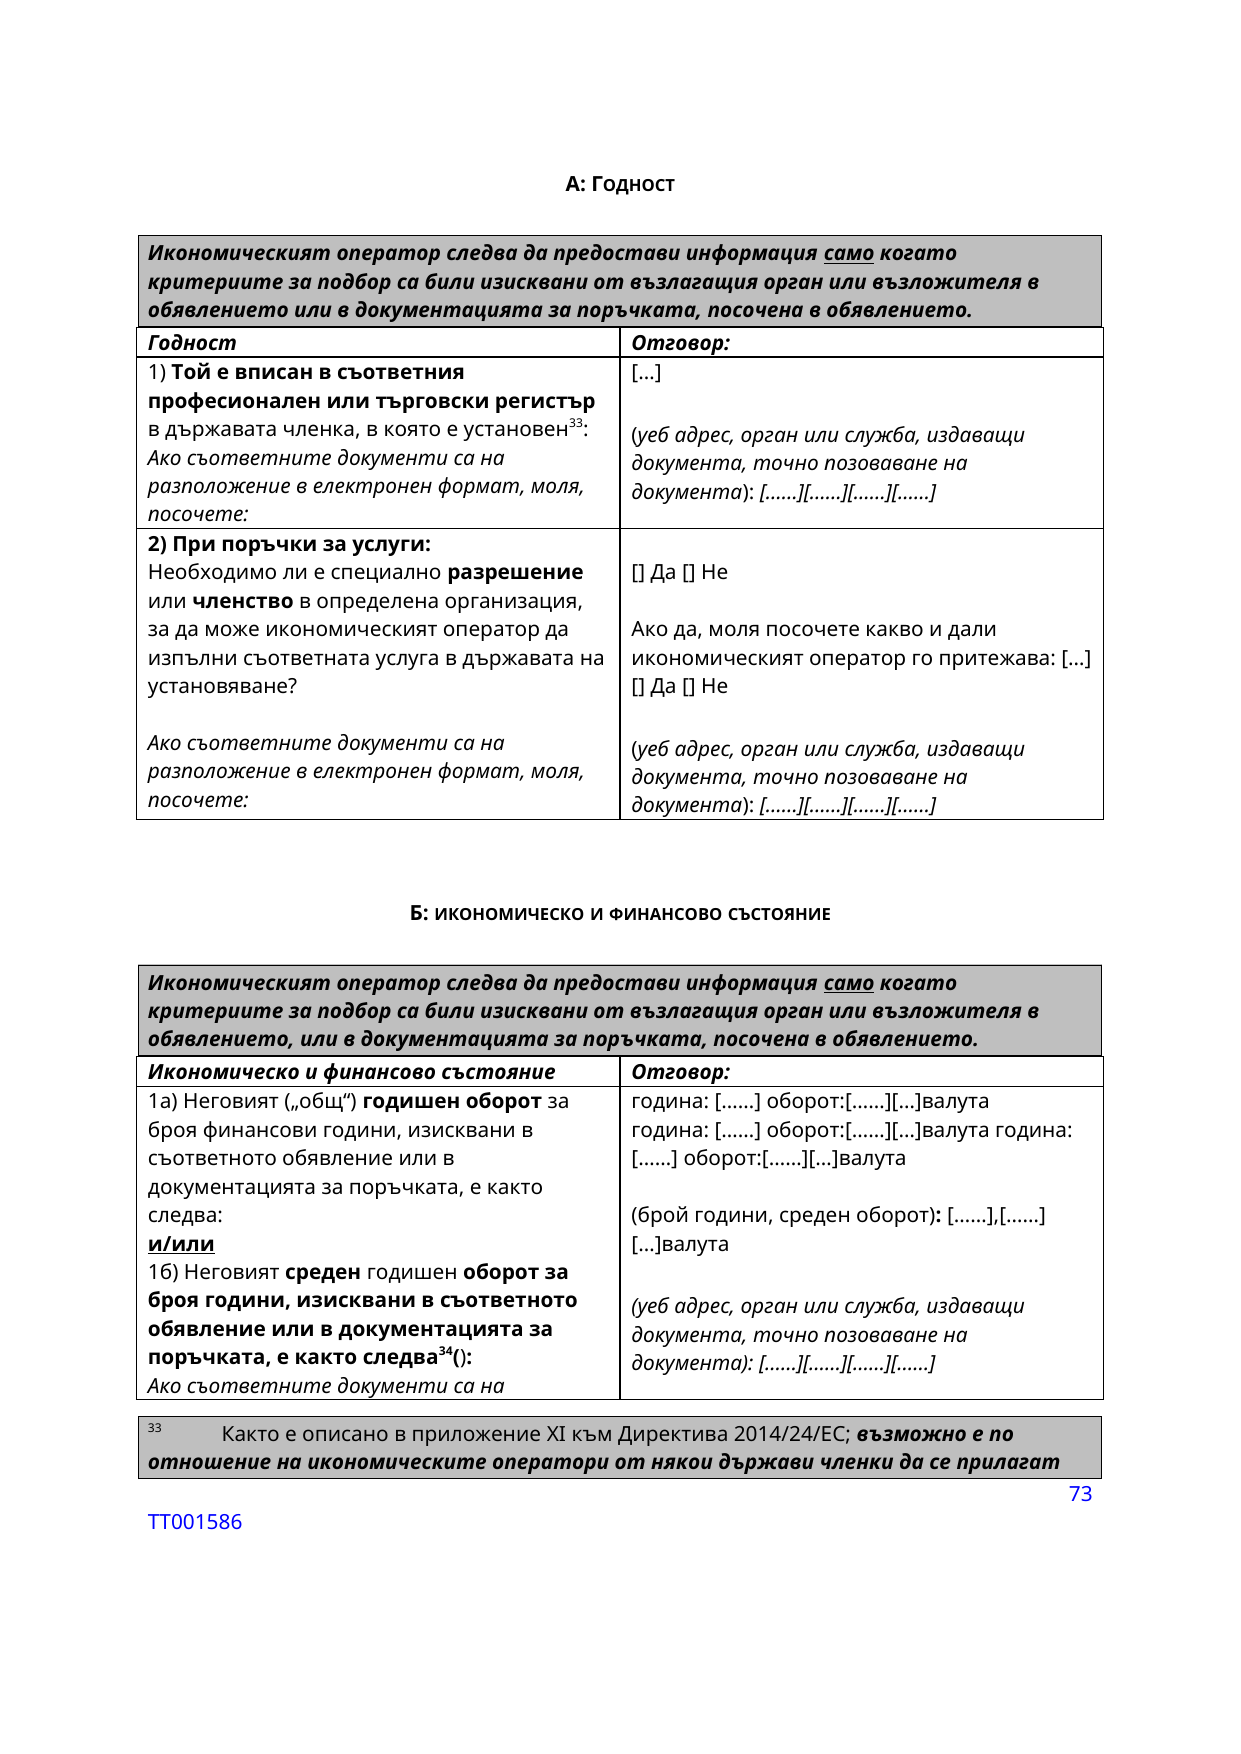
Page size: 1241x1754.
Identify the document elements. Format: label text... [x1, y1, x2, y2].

table_cell [] Да [] Не Ако да, моля посочете какво и дали икономическият оператор го притежава: […] [] Да [] Не (уеб адрес, орган или служба, издаващи документа, точно позоваване на документа): [……][……][……][……] [621, 529, 1103, 819]
table_header Годност [137, 328, 619, 356]
table_header Отговор: [621, 1057, 1103, 1086]
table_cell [137, 1087, 619, 1399]
text Икономическият оператор следва да предостави информация само когато критериите за подбор са били изисквани от възлагащия орган или възложителя в обявлението или в документацията за поръчката, посочена в обявлението. [139, 236, 1101, 326]
text Б: икономическо и финансово състояние [148, 898, 1092, 927]
table_header Икономическо и финансово състояние [137, 1057, 619, 1086]
table_cell 2) При поръчки за услуги: Необходимо ли е специално разрешение или членство в определена организация, за да може икономическият оператор да изпълни съответната услуга в държавата на установяване? Ако съответните документи са на разположение в електронен формат, моля, посочете: [137, 529, 619, 819]
text Икономическият оператор следва да предостави информация само когато критериите за подбор са били изисквани от възлагащия орган или възложителя в обявлението, или в документацията за поръчката, посочена в обявлението. [139, 966, 1101, 1055]
table_cell 1) Той е вписан в съответния професионален или търговски регистър в държавата членка, в която е установен: Ако съответните документи са на разположение в електронен формат, моля, посочете: [137, 358, 619, 528]
text А: Годност [148, 169, 1092, 198]
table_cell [621, 1087, 1103, 1399]
table_header Отговор: [621, 328, 1103, 356]
table_cell […] (уеб адрес, орган или служба, издаващи документа, точно позоваване на документа): [……][……][……][……] [621, 358, 1103, 528]
